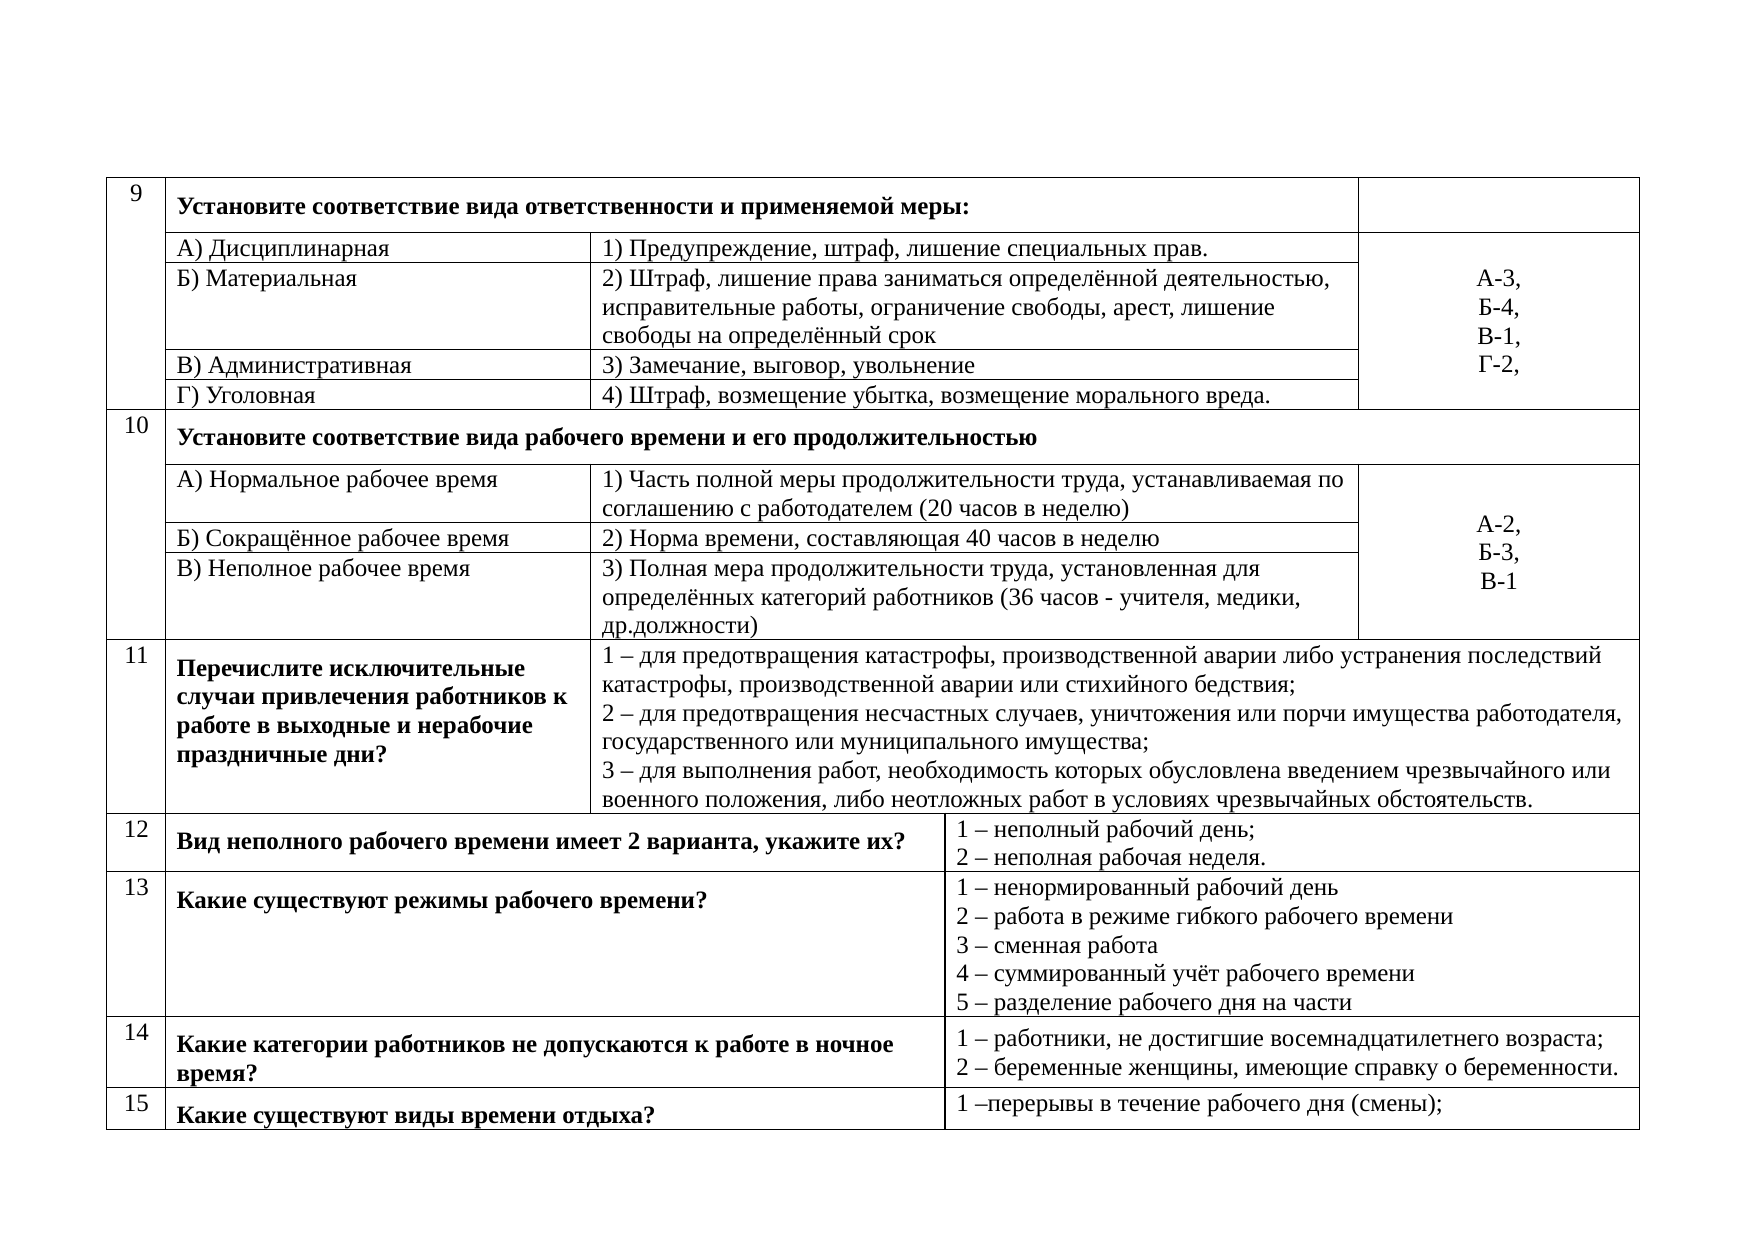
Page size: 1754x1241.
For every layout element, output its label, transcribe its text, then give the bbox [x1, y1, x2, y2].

table_cell 10 [107, 410, 165, 639]
table_cell 1 – неполный рабочий день; 2 – неполная рабочая неделя. [946, 814, 1639, 871]
table_cell Установите соответствие вида рабочего времени и его продолжительностью [166, 410, 1639, 463]
table_cell Какие существуют режимы рабочего времени? [166, 872, 944, 1016]
table_cell 15 [107, 1088, 165, 1129]
table_cell Б) Материальная [166, 263, 590, 349]
table_cell 3) Полная мера продолжительности труда, установленная для определённых категорий работников (36 часов - учителя, медики, др.должности) [591, 553, 1358, 639]
table_cell 12 [107, 814, 165, 871]
table_cell В) Административная [166, 350, 590, 379]
table_cell 3) Замечание, выговор, увольнение [591, 350, 1358, 379]
table_cell Какие категории работников не допускаются к работе в ночное время? [166, 1017, 944, 1087]
table_cell 1 – ненормированный рабочий день 2 – работа в режиме гибкого рабочего времени 3 – сменная работа 4 – суммированный учёт рабочего времени 5 – разделение рабочего дня на части [946, 872, 1639, 1016]
table_cell 2) Норма времени, составляющая 40 часов в неделю [591, 523, 1358, 552]
table_cell 14 [107, 1017, 165, 1087]
table_cell 1 – для предотвращения катастрофы, производственной аварии либо устранения последствий катастрофы, производственной аварии или стихийного бедствия; 2 – для предотвращения несчастных случаев, уничтожения или порчи имущества работодателя, государственного или муниципального имущества; 3 – для выполнения работ, необходимость которых обусловлена введением чрезвычайного или военного положения, либо неотложных работ в условиях чрезвычайных обстоятельств. [591, 640, 1639, 813]
table_cell А-3, Б-4, В-1, Г-2, [1359, 233, 1639, 409]
table_cell 2) Штраф, лишение права заниматься определённой деятельностью, исправительные работы, ограничение свободы, арест, лишение свободы на определённый срок [591, 263, 1358, 349]
table_cell А) Нормальное рабочее время [166, 465, 590, 522]
table_cell Б) Сокращённое рабочее время [166, 523, 590, 552]
table_cell 1) Часть полной меры продолжительности труда, устанавливаемая по соглашению с работодателем (20 часов в неделю) [591, 465, 1358, 522]
table_cell 9 [107, 178, 165, 409]
table_cell Установите соответствие вида ответственности и применяемой меры: [166, 178, 1358, 232]
table_cell 11 [107, 640, 165, 813]
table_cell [946, 1088, 1639, 1129]
table_cell Вид неполного рабочего времени имеет 2 варианта, укажите их? [166, 814, 944, 871]
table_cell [166, 1088, 944, 1129]
table_cell 13 [107, 872, 165, 1016]
table_cell [1359, 178, 1639, 232]
table_cell 1) Предупреждение, штраф, лишение специальных прав. [591, 233, 1358, 262]
table_cell Перечислите исключительные случаи привлечения работников к работе в выходные и нерабочие праздничные дни? [166, 640, 590, 813]
table_cell 4) Штраф, возмещение убытка, возмещение морального вреда. [591, 380, 1358, 409]
table_cell В) Неполное рабочее время [166, 553, 590, 639]
table_cell А-2, Б-3, В-1 [1359, 465, 1639, 639]
table_cell Г) Уголовная [166, 380, 590, 409]
table_cell А) Дисциплинарная [166, 233, 590, 262]
table_cell 1 – работники, не достигшие восемнадцатилетнего возраста; 2 – беременные женщины, имеющие справку о беременности. [946, 1017, 1639, 1087]
